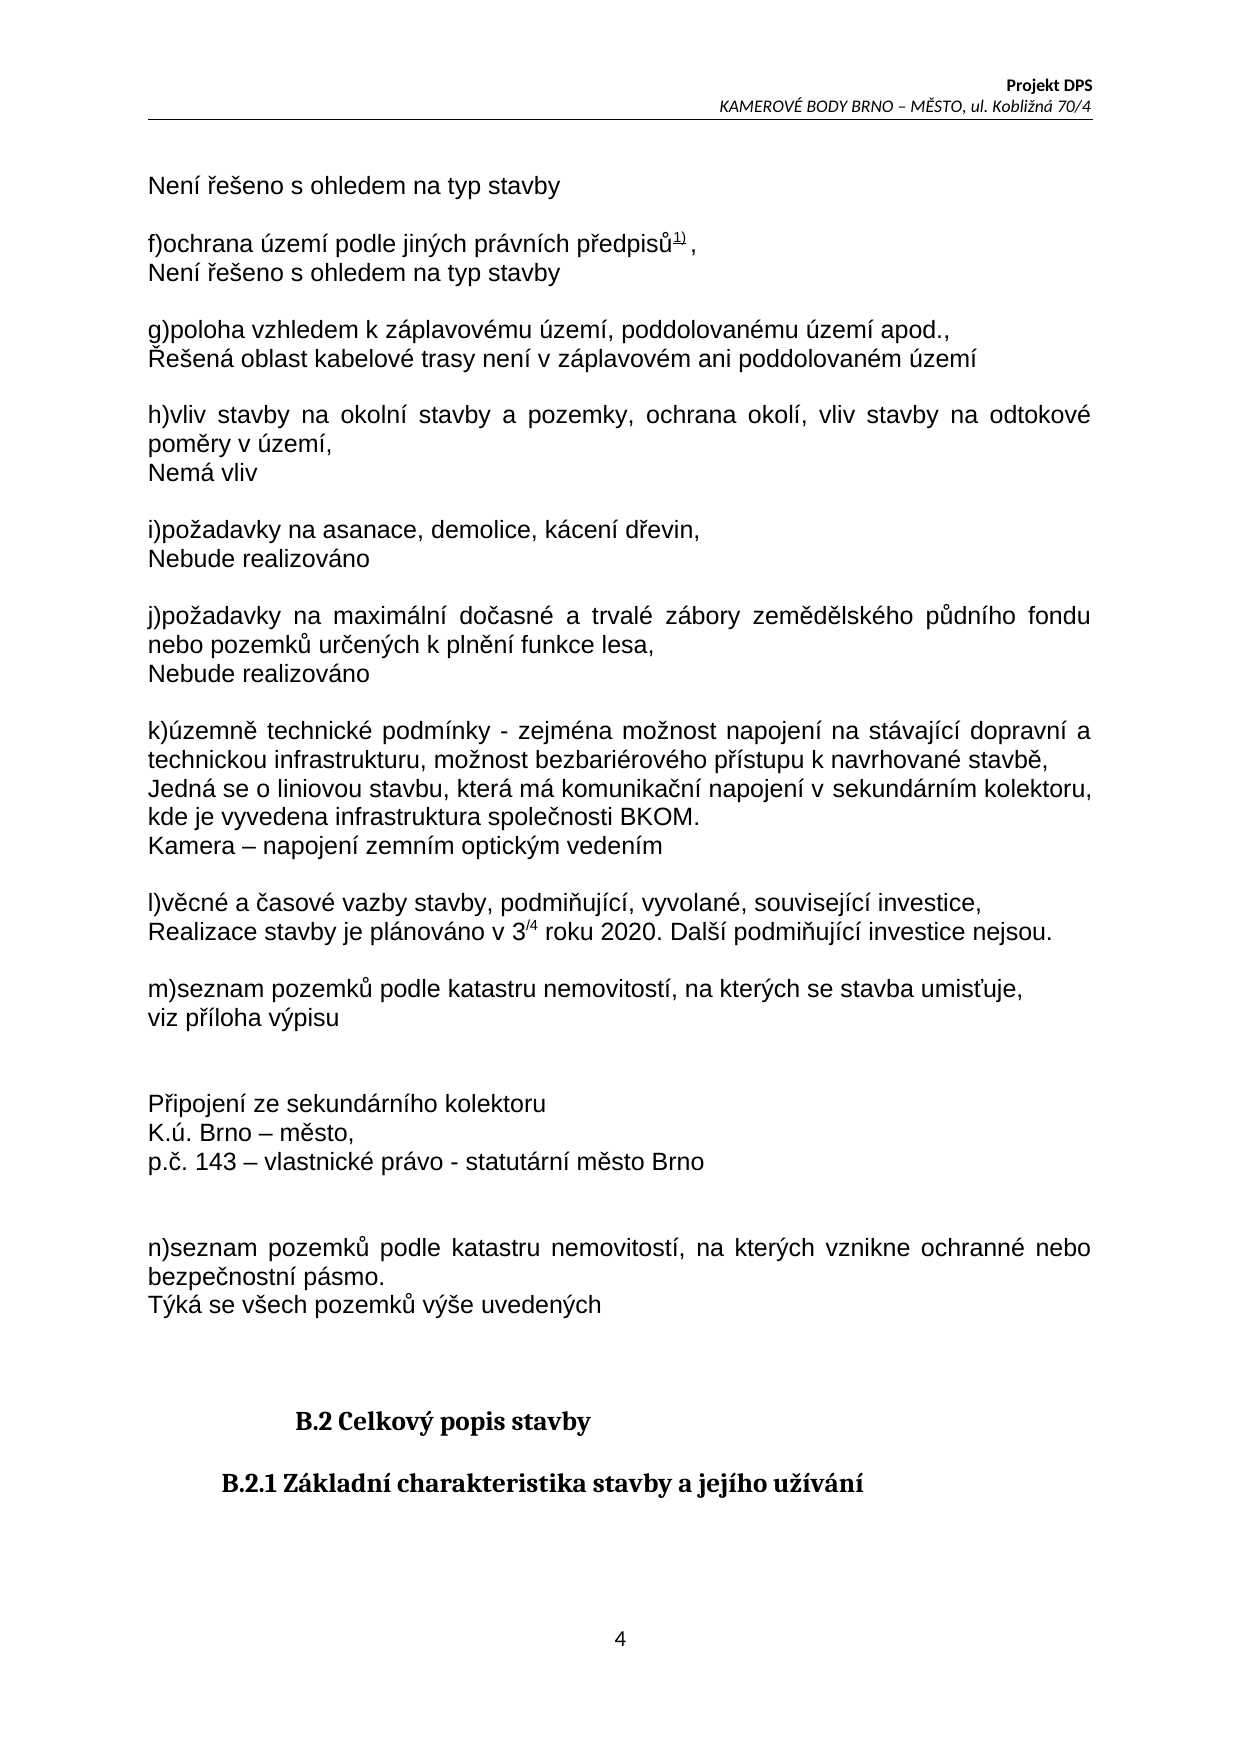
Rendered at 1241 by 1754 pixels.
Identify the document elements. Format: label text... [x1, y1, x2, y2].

text Realizace stavby je plánováno v 3/4 roku 2020. Další podmiňující investice nejsou. [148, 917, 1093, 945]
text n)seznam pozemků podle katastru nemovitostí, na kterých vznikne ochranné nebo bezpečnostní pásmo. [148, 1233, 1093, 1290]
text p.č. 143 – vlastnické právo - statutární město Brno [148, 1147, 1093, 1175]
text Týká se všech pozemků výše uvedených [148, 1290, 1093, 1319]
text Připojení ze sekundárního kolektoru [148, 1089, 1093, 1118]
text h)vliv stavby na okolní stavby a pozemky, ochrana okolí, vliv stavby na odtokové poměry v území, [148, 401, 1093, 458]
text g)poloha vzhledem k záplavovému území, poddolovanému území apod., [148, 315, 1093, 344]
text Nebude realizováno [148, 544, 1093, 573]
text B.2 Celkový popis stavby [148, 1406, 1093, 1437]
text Není řešeno s ohledem na typ stavby [148, 171, 1093, 200]
text j)požadavky na maximální dočasné a trvalé zábory zemědělského půdního fondu nebo pozemků určených k plnění funkce lesa, [148, 601, 1093, 658]
text Jedná se o liniovou stavbu, která má komunikační napojení v sekundárním kolektoru, kde je vyvedena infrastruktura společnosti BKOM. [148, 773, 1093, 831]
text Není řešeno s ohledem na typ stavby [148, 257, 1093, 286]
text Nemá vliv [148, 458, 1093, 487]
text m)seznam pozemků podle katastru nemovitostí, na kterých se stavba umisťuje, [148, 974, 1093, 1003]
text Kamera – napojení zemním optickým vedením [148, 831, 1093, 860]
text Nebude realizováno [148, 658, 1093, 687]
text Řešená oblast kabelové trasy není v záplavovém ani poddolovaném území [148, 344, 1093, 372]
text l)věcné a časové vazby stavby, podmiňující, vyvolané, související investice, [148, 888, 1093, 917]
text B.2.1 Základní charakteristika stavby a jejího užívání [148, 1468, 1093, 1499]
text viz příloha výpisu [148, 1003, 1093, 1032]
text k)územně technické podmínky - zejména možnost napojení na stávající dopravní a technickou infrastrukturu, možnost bezbariérového přístupu k navrhované stavbě, [148, 716, 1093, 773]
text f)ochrana území podle jiných právních předpisů1) , [148, 229, 1093, 257]
text K.ú. Brno – město, [148, 1118, 1093, 1147]
text i)požadavky na asanace, demolice, kácení dřevin, [148, 516, 1093, 544]
